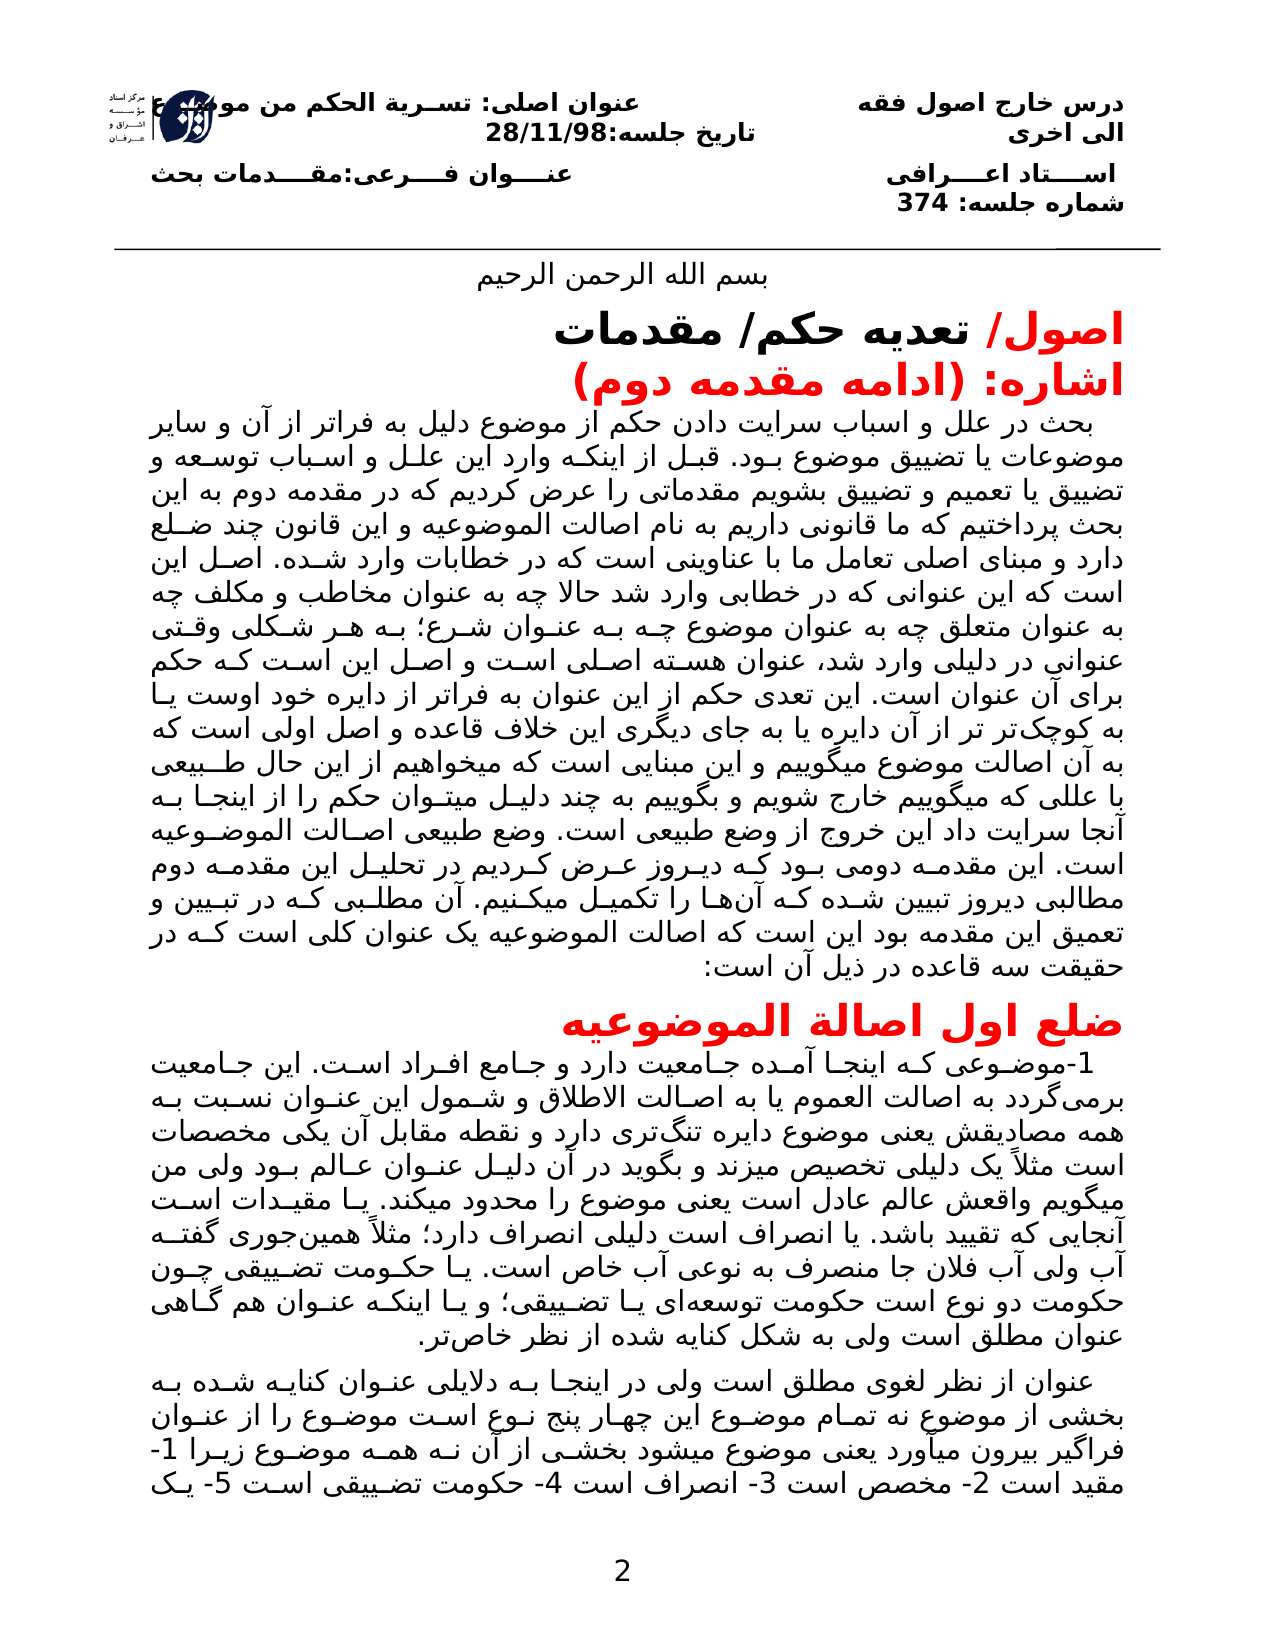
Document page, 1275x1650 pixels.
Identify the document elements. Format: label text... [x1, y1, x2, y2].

subtitle اصول/ تعدیه حکم/ مقدمات [150, 304, 1125, 355]
subtitle اشاره: (ادامه مقدمه دوم) [150, 355, 1125, 406]
text 1-موضوعی که اینجا آمده جامعیت دارد و جامع افراد است. این جامعیت برمی‌گردد به اصالت العموم یا به اصالت الاطلاق و شمول این عنوان نسبت به همه مصادیقش یعنی موضوع دایره تنگ‌تری دارد و نقطه مقابل آن یکی مخصصات است مثلاً یک دلیلی تخصیص میزند و بگوید در آن دلیل عنوان عالم بود ولی من میگویم واقعش عالم عادل است یعنی موضوع را محدود میکند. یا مقیدات است آنجایی که تقیید باشد. یا انصراف است دلیلی انصراف دارد؛ مثلاً همین‌جوری گفته آب ولی آب فلان جا منصرف به نوعی آب خاص است. یا حکومت تضییقی چون حکومت دو نوع است حکومت توسعه‌ای یا تضییقی؛ و یا اینکه عنوان هم گاهی عنوان مطلق است ولی به شکل کنایه شده از نظر خاص‌تر. [150, 1047, 1125, 1352]
text بحث در علل و اسباب سرایت دادن حکم از موضوع دلیل به فراتر از آن و سایر موضوعات یا تضییق موضوع بود. قبل از اینکه وارد این علل و اسباب توسعه و تضییق یا تعمیم و تضییق بشویم مقدماتی را عرض کردیم که در مقدمه دوم به این بحث پرداختیم که ما قانونی داریم به نام اصالت الموضوعیه و این قانون چند ضلع دارد و مبنای اصلی تعامل ما با عناوینی است که در خطابات وارد شده. اصل این است که این عنوانی که در خطابی وارد شد حالا چه به عنوان مخاطب و مکلف چه به عنوان متعلق چه به عنوان موضوع چه به عنوان شرع؛ به هر شکلی وقتی عنوانی در دلیلی وارد شد، عنوان هسته اصلی است و اصل این است که حکم برای آن عنوان است. این تعدی حکم از این عنوان به فراتر از دایره خود اوست یا به کوچک‌تر تر از آن دایره یا به جای دیگری این خلاف قاعده و اصل اولی است که به آن اصالت موضوع میگوییم و این مبنایی است که میخواهیم از این حال طبیعی با عللی که میگوییم خارج شویم و بگوییم به چند دلیل میتوان حکم را از اینجا به آنجا سرایت داد این خروج از وضع طبیعی است. وضع طبیعی اصالت الموضوعیه است. این مقدمه دومی بود که دیروز عرض کردیم در تحلیل این مقدمه دوم مطالبی دیروز تبیین شده که آن‌ها را تکمیل میکنیم. آن مطلبی که در تبیین و تعمیق این مقدمه بود این است که اصالت الموضوعیه یک عنوان کلی است که در حقیقت سه قاعده در ذیل آن است: [150, 406, 1125, 983]
picture [102, 86, 215, 146]
text بسم الله الرحمن الرحیم [150, 257, 1125, 291]
subtitle ضلع اول اصالة الموضوعیه [150, 996, 1125, 1047]
